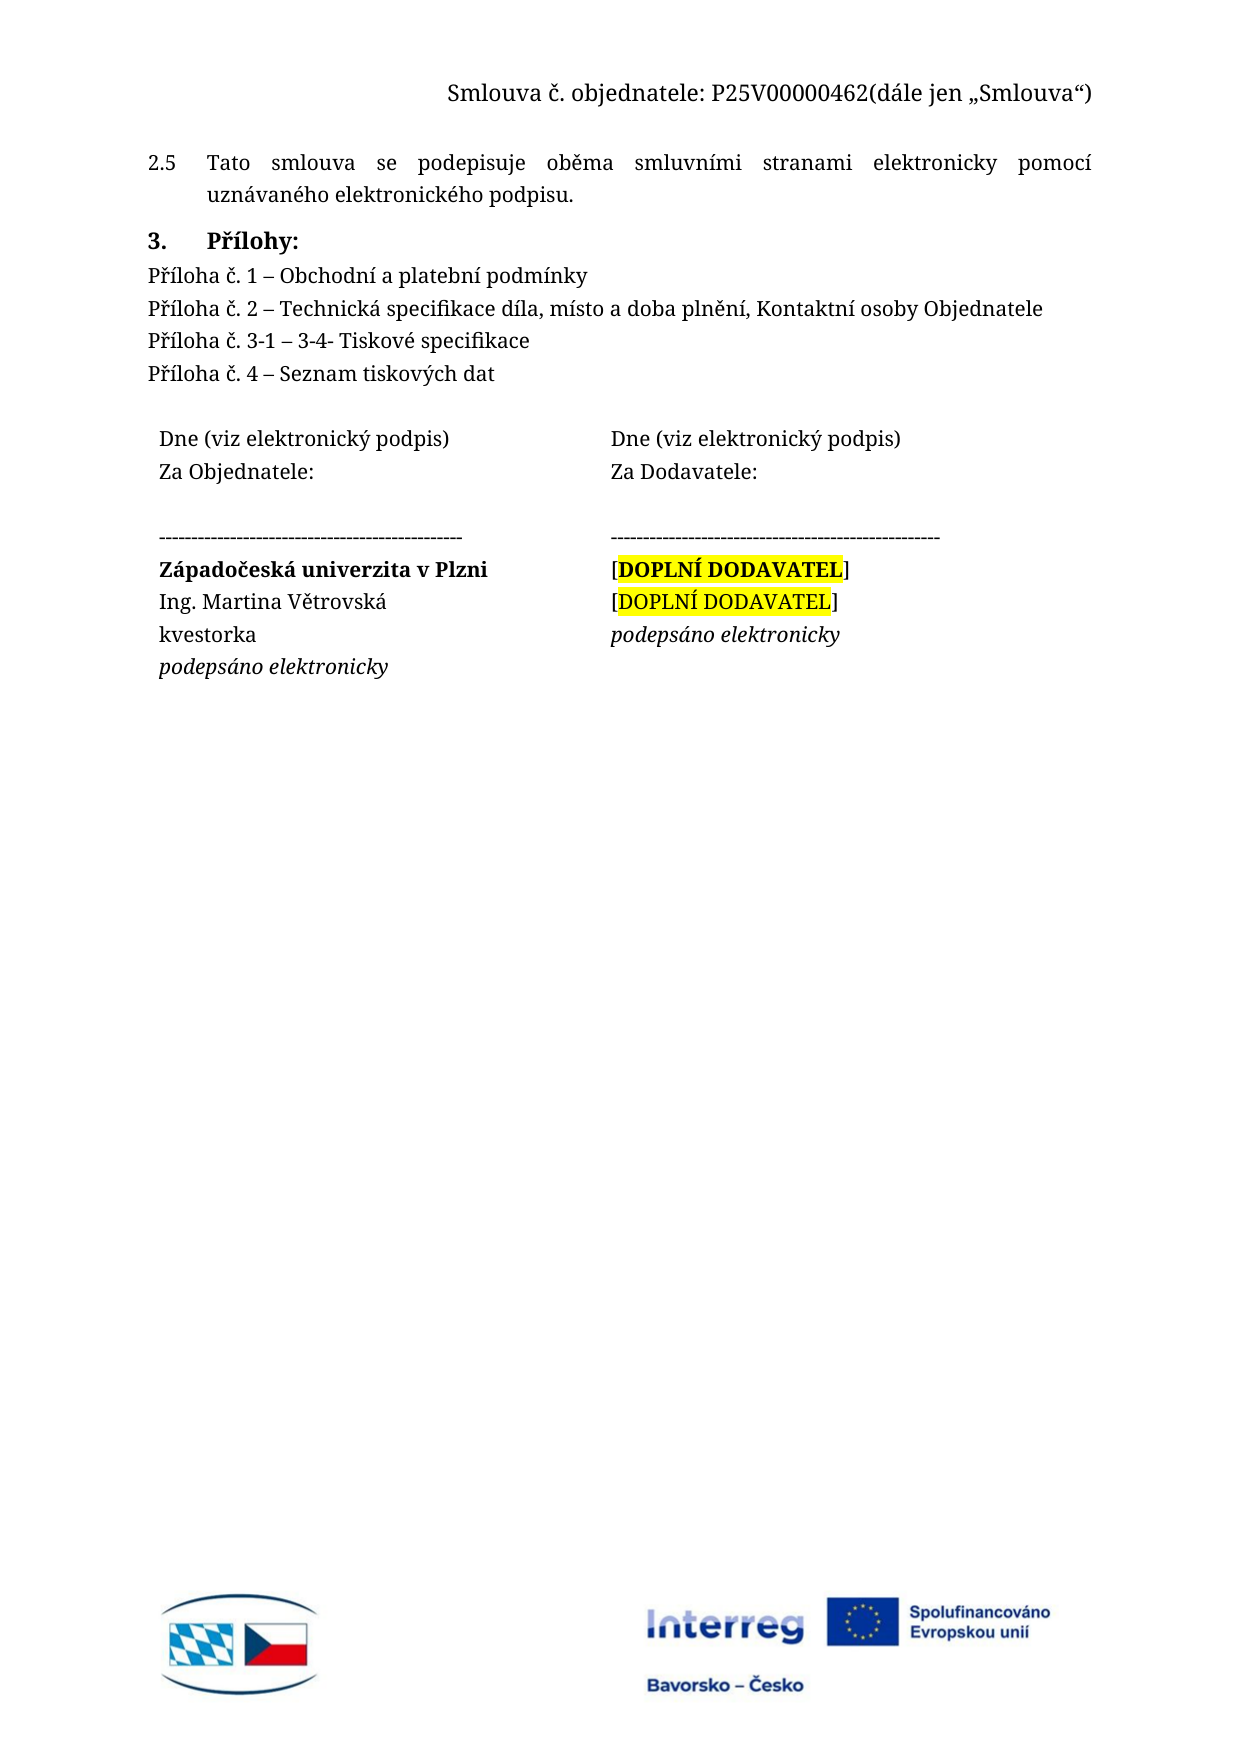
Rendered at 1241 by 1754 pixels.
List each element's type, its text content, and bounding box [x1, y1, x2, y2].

text Příloha č. 1 – Obchodní a platební podmínky [148, 261, 1093, 290]
table_header Dne (viz elektronický podpis) Za Dodavatele: --------------------------------------------------- [DOPLNÍ DODAVATEL] [DOPLNÍ DODAVATEL] podepsáno elektronicky [599, 424, 1051, 685]
picture [147, 1563, 1107, 1737]
text Příloha č. 3-1 – 3-4- Tiskové specifikace [148, 326, 1093, 355]
list Tato smlouva se podepisuje oběma smluvními stranami elektronicky pomocí uznávaného elektronického podpisu. [148, 148, 1093, 209]
list Přílohy: [148, 225, 1093, 257]
table_header Dne (viz elektronický podpis) Za Objednatele: ----------------------------------------------- Západočeská univerzita v Plzni Ing. Martina Větrovská kvestorka podepsáno elektronicky [148, 424, 599, 685]
text Příloha č. 4 – Seznam tiskových dat [148, 359, 1093, 387]
text Příloha č. 2 – Technická specifikace díla, místo a doba plnění, Kontaktní osoby Objednatele [148, 294, 1093, 322]
